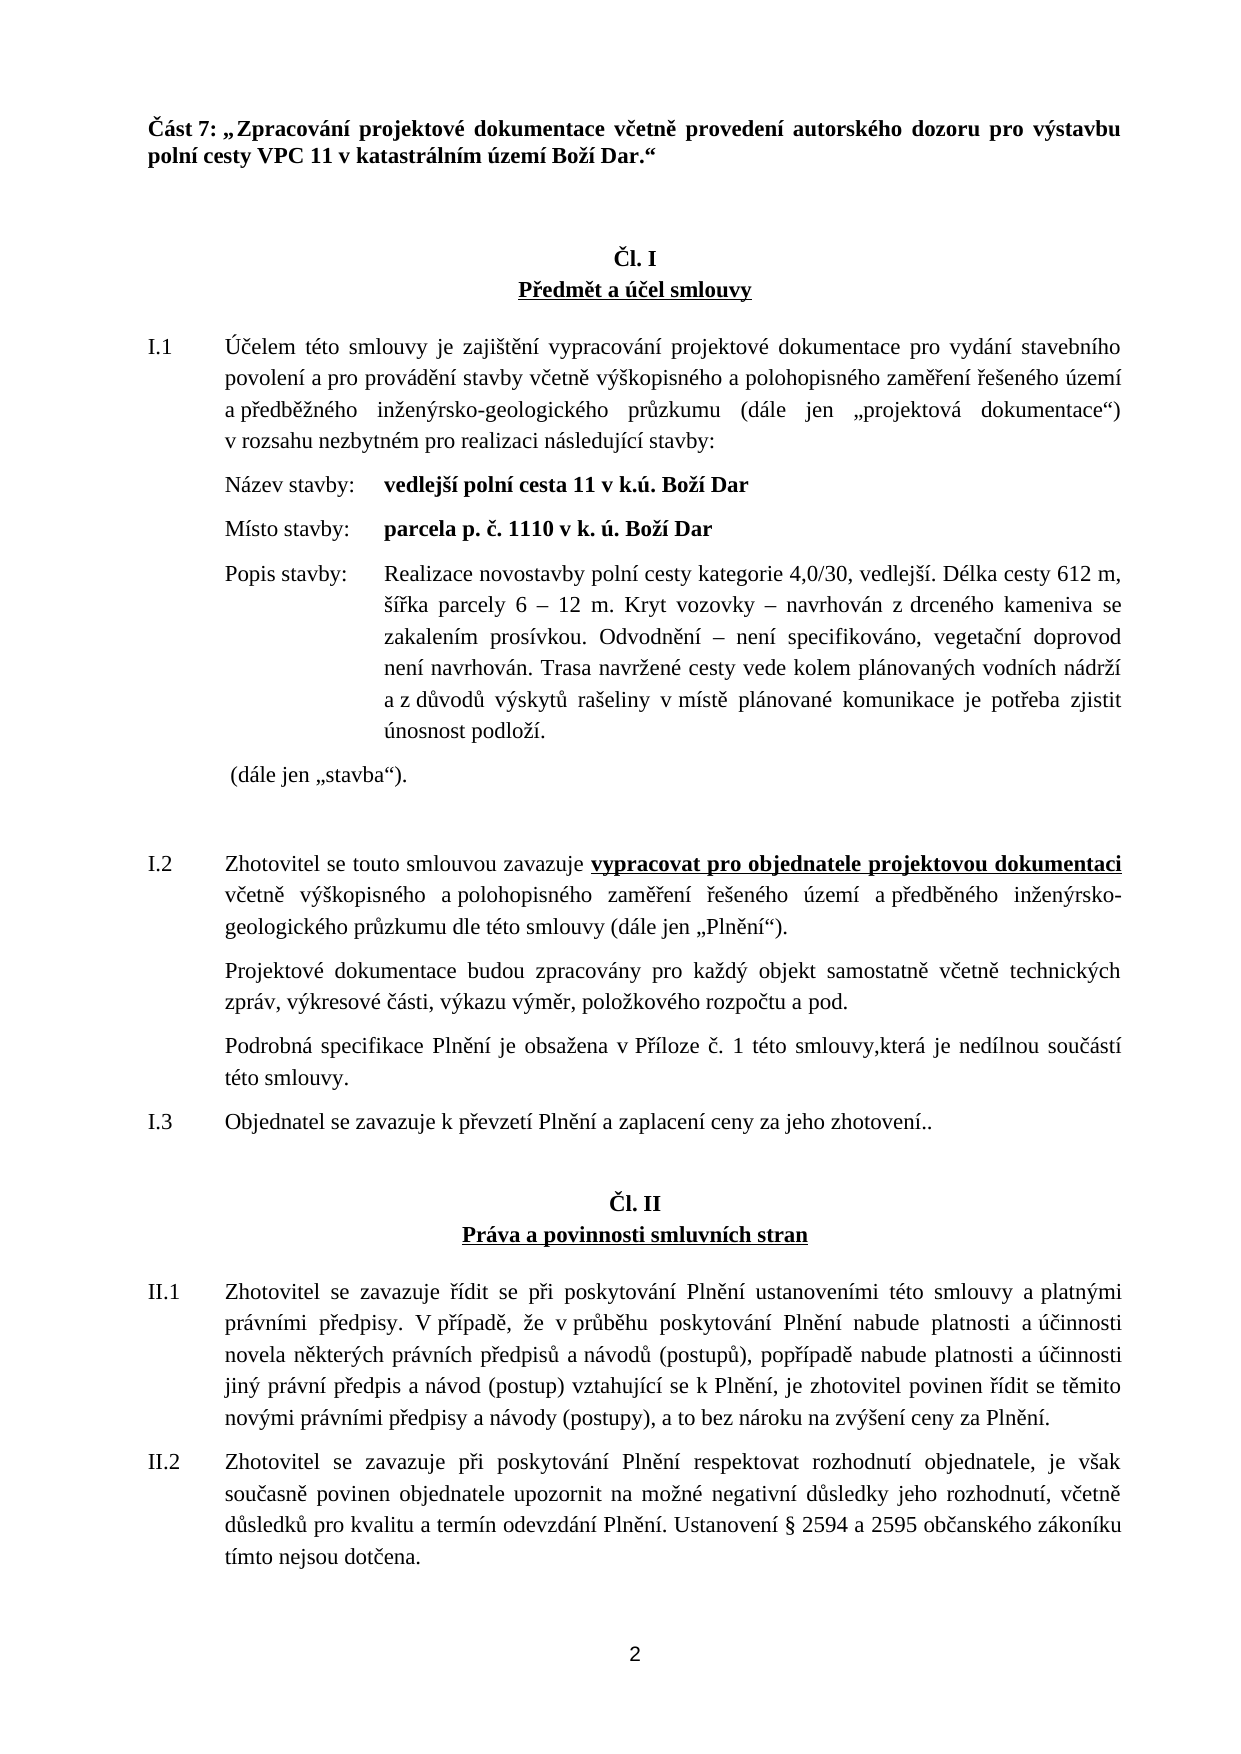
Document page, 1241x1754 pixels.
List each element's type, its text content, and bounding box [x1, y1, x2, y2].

list Zhotovitel se zavazuje řídit se při poskytování Plnění ustanoveními této smlouvy a platnými právními předpisy. V případě, že v průběhu poskytování Plnění nabude platnosti a účinnosti novela některých právních předpisů a návodů (postupů), popřípadě nabude platnosti a účinnosti jiný právní předpis a návod (postup) vztahující se k Plnění, je zhotovitel povinen řídit se těmito novými právními předpisy a návody (postupy), a to bez nároku na zvýšení ceny za Plnění. [148, 1278, 1122, 1430]
list (dále jen „stavba“). [224, 761, 1122, 788]
text Práva a povinnosti smluvních stran [148, 1189, 1122, 1247]
list Podrobná specifikace Plnění je obsažena v Příloze č. 1 této smlouvy,která je nedílnou součástí této smlouvy. [224, 1032, 1122, 1090]
list Název stavby: vedlejší polní cesta 11 v k.ú. Boží Dar [224, 471, 1122, 498]
list Objednatel se zavazuje k převzetí Plnění a zaplacení ceny za jeho zhotovení.. [148, 1108, 1122, 1134]
list Místo stavby: parcela p. č. 1110 v k. ú. Boží Dar [224, 516, 1122, 542]
list Účelem této smlouvy je zajištění vypracování projektové dokumentace pro vydání stavebního povolení a pro provádění stavby včetně výškopisného a polohopisného zaměření řešeného území a předběžného inženýrsko-geologického průzkumu (dále jen „projektová dokumentace“) v rozsahu nezbytném pro realizaci následující stavby: [148, 333, 1122, 454]
list Zhotovitel se touto smlouvou zavazuje vypracovat pro objednatele projektovou dokumentaci včetně výškopisného a polohopisného zaměření řešeného území a předběného inženýrsko-geologického průzkumu dle této smlouvy (dále jen „Plnění“). [148, 849, 1122, 939]
list Popis stavby: Realizace novostavby polní cesty kategorie 4,0/30, vedlejší. Délka cesty 612 m, šířka parcely 6 – 12 m. Kryt vozovky – navrhován z drceného kameniva se zakalením prosívkou. Odvodnění – není specifikováno, vegetační doprovod není navrhován. Trasa navržené cesty vede kolem plánovaných vodních nádrží a z důvodů výskytů rašeliny v místě plánované komunikace je potřeba zjistit únosnost podloží. [224, 559, 1122, 744]
text Předmět a účel smlouvy [148, 244, 1122, 302]
list Část 7: „ Zpracování projektové dokumentace včetně provedení autorského dozoru pro výstavbu polní cesty VPC 11 v katastrálním území Boží Dar.“ [148, 116, 1122, 168]
list Projektové dokumentace budou zpracovány pro každý objekt samostatně včetně technických zpráv, výkresové části, výkazu výměr, položkového rozpočtu a pod. [224, 957, 1122, 1015]
list Zhotovitel se zavazuje při poskytování Plnění respektovat rozhodnutí objednatele, je však současně povinen objednatele upozornit na možné negativní důsledky jeho rozhodnutí, včetně důsledků pro kvalitu a termín odevzdání Plnění. Ustanovení § 2594 a 2595 občanského zákoníku tímto nejsou dotčena. [148, 1448, 1122, 1569]
